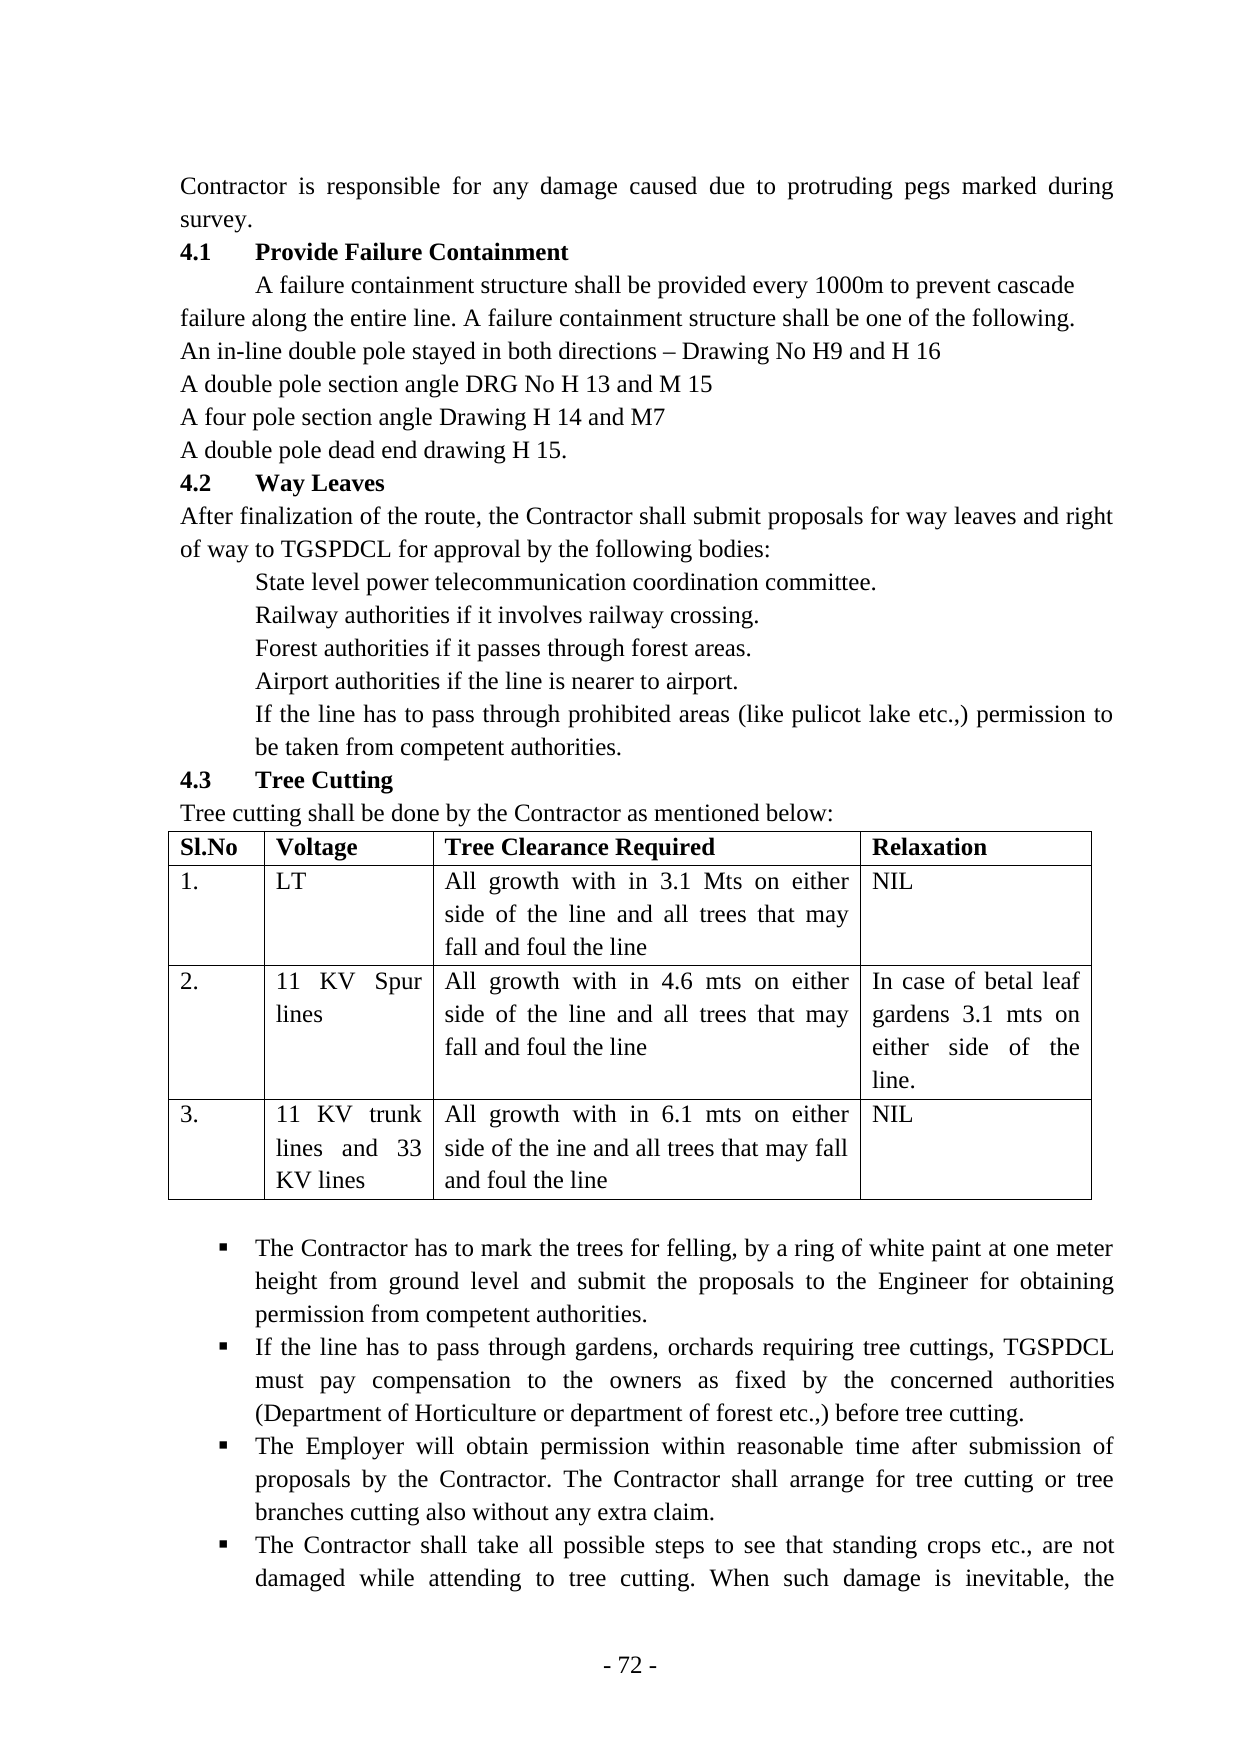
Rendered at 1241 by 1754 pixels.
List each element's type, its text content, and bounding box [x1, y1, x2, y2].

list The Employer will obtain permission within reasonable time after submission of proposals by the Contractor. The Contractor shall arrange for tree cutting or tree branches cutting also without any extra claim. [217, 1431, 1115, 1526]
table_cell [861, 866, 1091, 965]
list The Contractor has to mark the trees for felling, by a ring of white paint at one meter height from ground level and submit the proposals to the Engineer for obtaining permission from competent authorities. [217, 1233, 1115, 1327]
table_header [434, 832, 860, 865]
list If the line has to pass through gardens, orchards requiring tree cuttings, TGSPDCL must pay compensation to the owners as fixed by the concerned authorities (Department of Horticulture or department of forest etc.,) before tree cutting. [217, 1332, 1115, 1427]
text An in-line double pole stayed in both directions – Drawing No H9 and H 16 [180, 336, 1115, 365]
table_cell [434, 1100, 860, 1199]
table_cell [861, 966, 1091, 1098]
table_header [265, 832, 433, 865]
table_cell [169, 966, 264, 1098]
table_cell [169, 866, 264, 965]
text Tree cutting shall be done by the Contractor as mentioned below: [180, 798, 1115, 827]
text failure along the entire line. A failure containment structure shall be one of the following. [180, 303, 1115, 332]
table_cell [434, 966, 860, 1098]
text If the line has to pass through prohibited areas (like pulicot lake etc.,) permission to be taken from competent authorities. [255, 699, 1115, 761]
text Contractor is responsible for any damage caused due to protruding pegs marked during survey. [180, 171, 1115, 233]
text A double pole section angle DRG No H 13 and M 15 [180, 369, 1115, 398]
text A double pole dead end drawing H 15. [180, 435, 1115, 464]
text Airport authorities if the line is nearer to airport. [255, 666, 1115, 695]
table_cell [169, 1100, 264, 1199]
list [217, 1530, 1115, 1592]
text A failure containment structure shall be provided every 1000m to prevent cascade [217, 270, 1115, 299]
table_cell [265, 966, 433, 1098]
text A four pole section angle Drawing H 14 and M7 [180, 402, 1115, 431]
text 4.3 Tree Cutting [180, 765, 1115, 794]
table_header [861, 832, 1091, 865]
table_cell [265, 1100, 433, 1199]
text 4.1 Provide Failure Containment [180, 237, 1115, 266]
text authorities if it passes through forest areas. [255, 633, 1115, 662]
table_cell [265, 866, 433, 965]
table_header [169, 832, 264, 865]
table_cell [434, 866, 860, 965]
text 4.2 Way Leaves [180, 468, 1115, 497]
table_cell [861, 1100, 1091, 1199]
text State level power telecommunication coordination committee. [255, 567, 1115, 596]
text After finalization of the route, the Contractor shall submit proposals for way leaves and right of way to TGSPDCL for approval by the following bodies: [180, 501, 1115, 563]
text Railway authorities if it involves railway crossing. [255, 600, 1115, 629]
